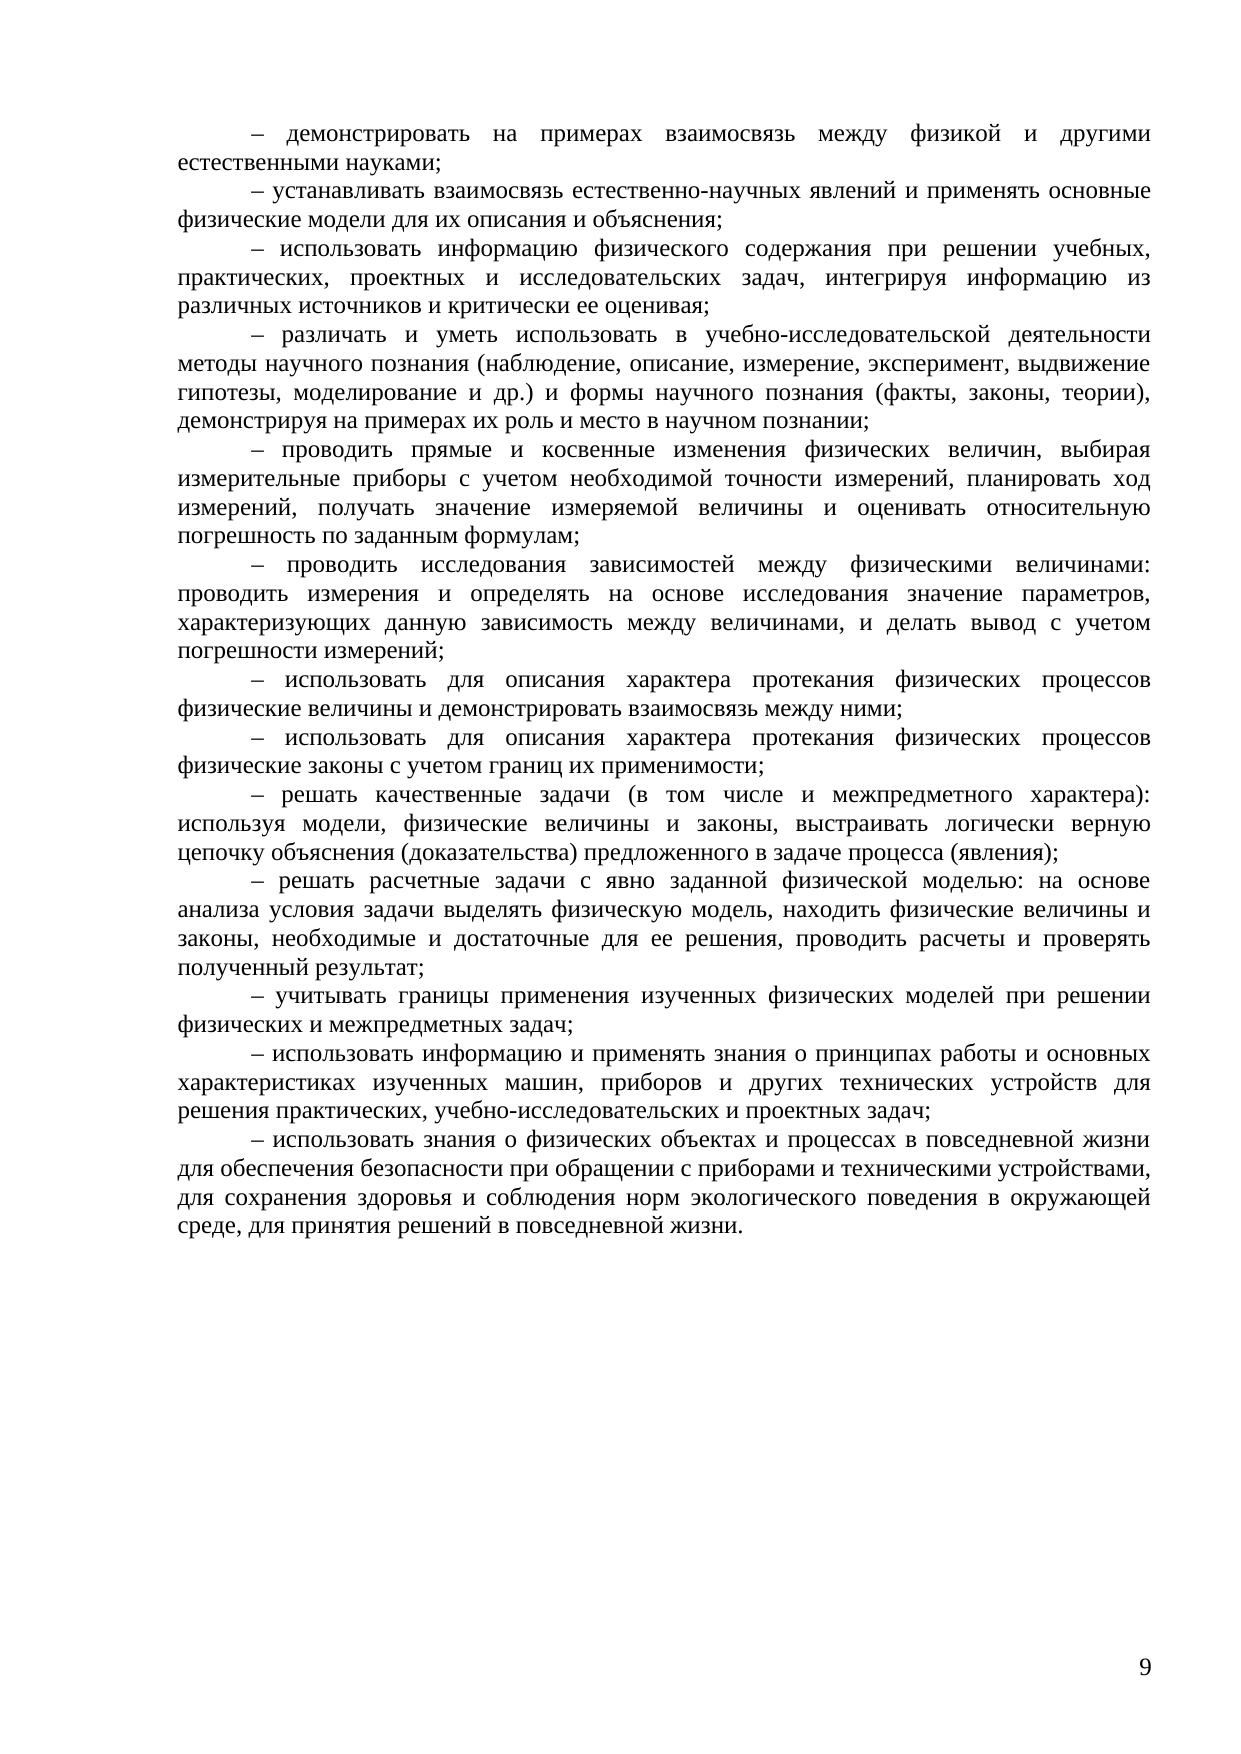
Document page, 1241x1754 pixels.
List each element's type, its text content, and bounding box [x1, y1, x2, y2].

text – решать качественные задачи (в том числе и межпредметного характера): используя модели, физические величины и законы, выстраивать логически верную цепочку объяснения (доказательства) предложенного в задаче процесса (явления); [177, 779, 1152, 866]
text – использовать информацию физического содержания при решении учебных, практических, проектных и исследовательских задач, интегрируя информацию из различных источников и критически ее оценивая; [177, 233, 1152, 319]
text – использовать знания о физических объектах и процессах в повседневной жизни для обеспечения безопасности при обращении с приборами и техническими устройствами, для сохранения здоровья и соблюдения норм экологического поведения в окружающей среде, для принятия решений в повседневной жизни. [177, 1124, 1152, 1239]
text – решать расчетные задачи с явно заданной физической моделью: на основе анализа условия задачи выделять физическую модель, находить физические величины и законы, необходимые и достаточные для ее решения, проводить расчеты и проверять полученный результат; [177, 866, 1152, 981]
text – учитывать границы применения изученных физических моделей при решении физических и межпредметных задач; [177, 981, 1152, 1038]
text – проводить прямые и косвенные изменения физических величин, выбирая измерительные приборы с учетом необходимой точности измерений, планировать ход измерений, получать значение измеряемой величины и оценивать относительную погрешность по заданным формулам; [177, 434, 1152, 549]
text – использовать информацию и применять знания о принципах работы и основных характеристиках изученных машин, приборов и других технических устройств для решения практических, учебно-исследовательских и проектных задач; [177, 1038, 1152, 1124]
text – различать и уметь использовать в учебно-исследовательской деятельности методы научного познания (наблюдение, описание, измерение, эксперимент, выдвижение гипотезы, моделирование и др.) и формы научного познания (факты, законы, теории), демонстрируя на примерах их роль и место в научном познании; [177, 319, 1152, 434]
text – проводить исследования зависимостей между физическими величинами: проводить измерения и определять на основе исследования значение параметров, характеризующих данную зависимость между величинами, и делать вывод с учетом погрешности измерений; [177, 549, 1152, 664]
text – демонстрировать на примерах взаимосвязь между физикой и другими естественными науками; [177, 118, 1152, 176]
text – устанавливать взаимосвязь естественно-научных явлений и применять основные физические модели для их описания и объяснения; [177, 176, 1152, 233]
text – использовать для описания характера протекания физических процессов физические законы с учетом границ их применимости; [177, 722, 1152, 779]
text – использовать для описания характера протекания физических процессов физические величины и демонстрировать взаимосвязь между ними; [177, 664, 1152, 722]
